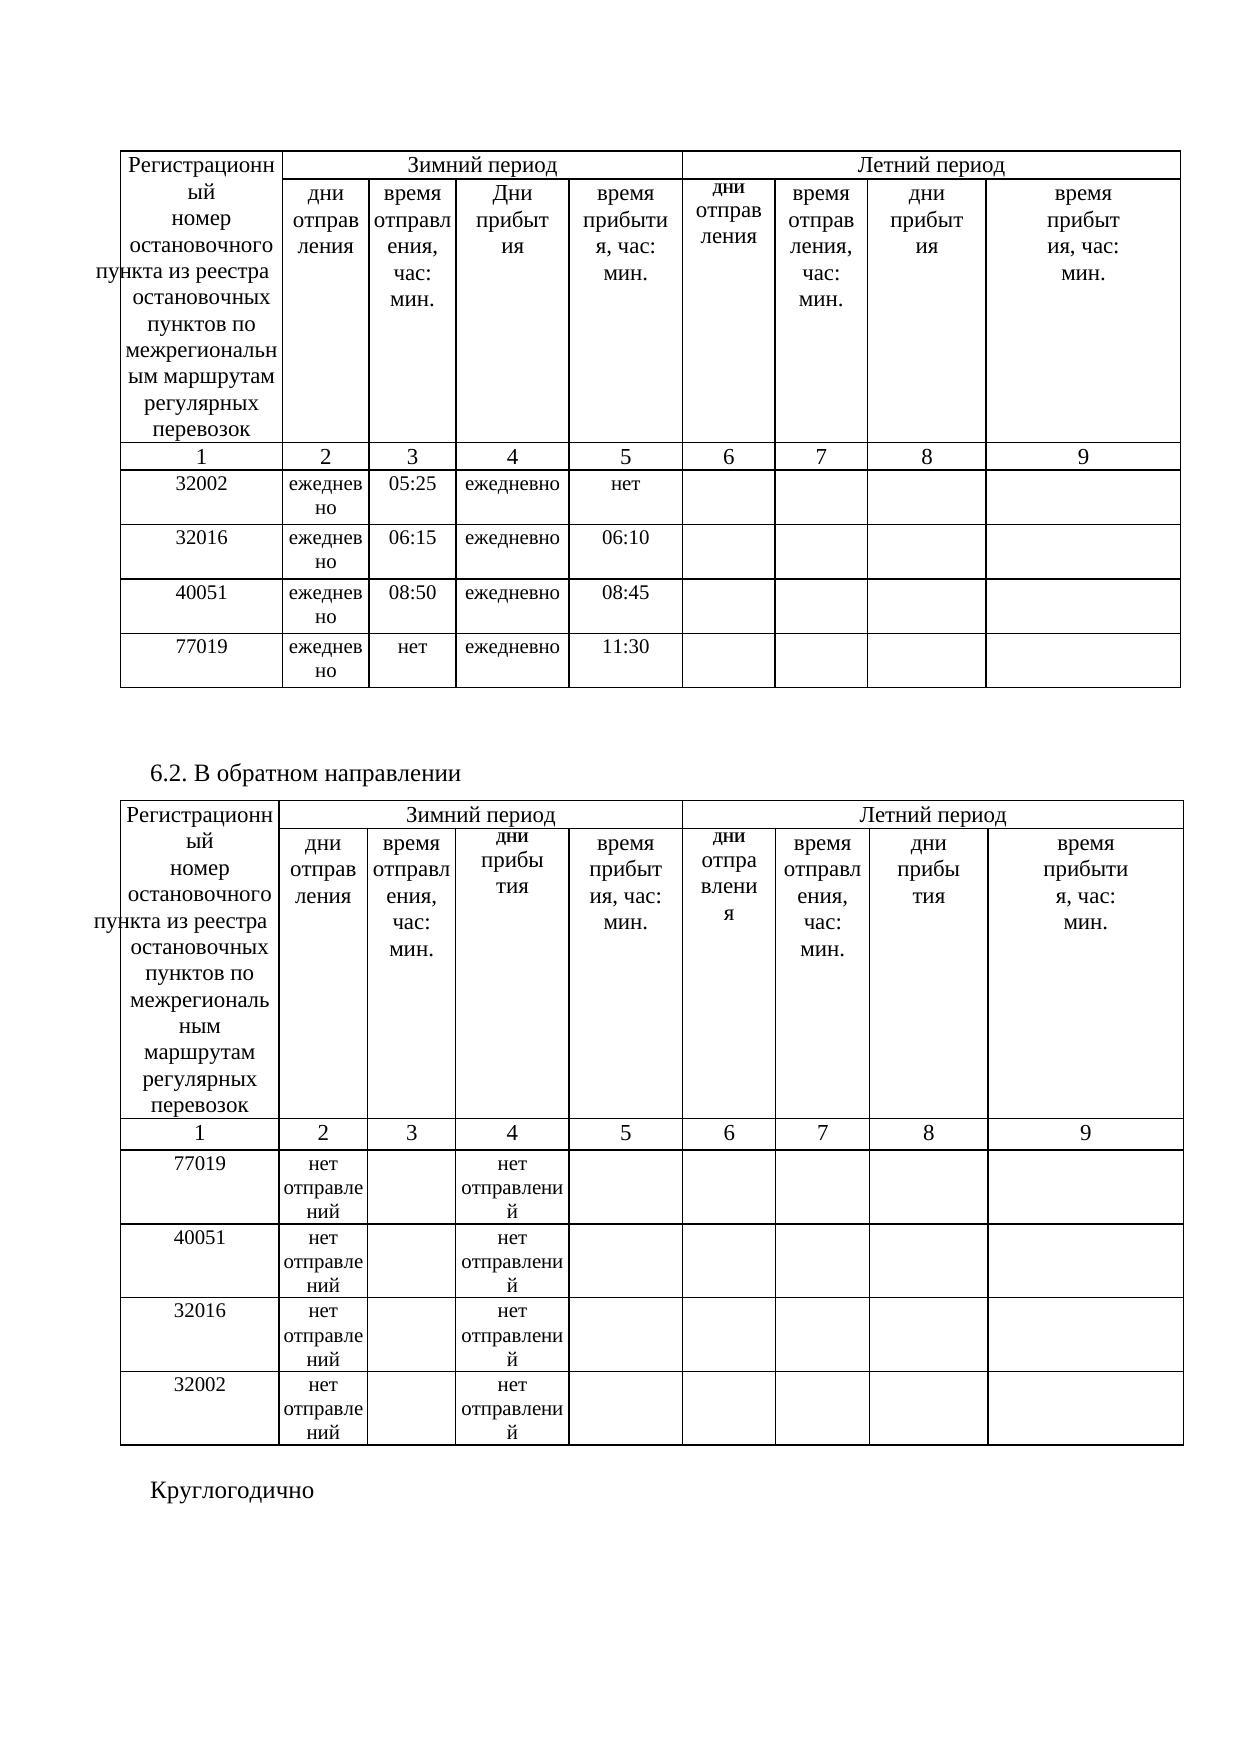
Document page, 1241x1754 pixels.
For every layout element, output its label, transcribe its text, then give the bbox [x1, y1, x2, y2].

table_cell 8 [868, 443, 985, 469]
table_cell ежедневно [457, 525, 568, 578]
table_cell [570, 1225, 682, 1297]
table_cell [989, 1151, 1183, 1223]
table_cell 7 [776, 1119, 869, 1149]
table_header Регистрационный номер остановочного пункта из реестра остановочных пунктов по межрегиональным маршрутам регулярных перевозок [121, 152, 282, 441]
table_cell время прибыт ия, час: мин. [987, 180, 1180, 441]
table_cell нет отправлений [280, 1298, 367, 1371]
table_cell [987, 471, 1180, 524]
table_cell [570, 1151, 682, 1223]
table_cell дни отправ ления [283, 180, 368, 441]
table_cell 77019 [121, 634, 282, 687]
table_cell 2 [283, 443, 368, 469]
table_cell [987, 580, 1180, 632]
table_cell ежедневно [457, 471, 568, 524]
table_cell [989, 1225, 1183, 1297]
table_cell ежедневно [457, 580, 568, 632]
table_cell ежедневно [283, 634, 368, 687]
table_cell [870, 1225, 987, 1297]
table_cell [776, 1225, 869, 1297]
table_cell 77019 [121, 1151, 278, 1223]
table_cell нет отправлений [280, 1225, 367, 1297]
table_cell [683, 1225, 775, 1297]
table_cell [570, 1372, 682, 1444]
table_cell 32016 [121, 1298, 278, 1371]
table_cell время прибыт ия, час: мин. [570, 829, 682, 1117]
table_cell ДНИ отправ ления [683, 180, 774, 441]
table_cell 6 [683, 1119, 775, 1149]
table_cell время отправл ения, час: мин. [776, 829, 869, 1117]
table_cell [683, 1151, 775, 1223]
table_cell [987, 634, 1180, 687]
table_cell [989, 1298, 1183, 1371]
table_cell время отправ ления, час: мин. [776, 180, 867, 441]
table_cell 06:15 [370, 525, 455, 578]
table_cell нет отправлений [456, 1151, 568, 1223]
table_cell дни прибы тия [870, 829, 987, 1117]
table_cell 32002 [121, 471, 282, 524]
table_header Регистрационный номер остановочного пункта из реестра остановочных пунктов по межрегиональным маршрутам регулярных перевозок [121, 801, 278, 1117]
table_cell 11:30 [570, 634, 682, 687]
table_cell ежедневно [283, 580, 368, 632]
table_cell [776, 1372, 869, 1444]
table_cell 2 [280, 1119, 367, 1149]
table_cell ДНИ отпра влени я [683, 829, 775, 1117]
table_cell время прибыти я, час: мин. [570, 180, 682, 441]
table_cell [683, 1372, 775, 1444]
table_cell [776, 580, 867, 632]
table_cell [776, 1151, 869, 1223]
table_cell [683, 471, 774, 524]
table_cell ежедневно [283, 525, 368, 578]
table_cell [368, 1298, 455, 1371]
table_cell [776, 1298, 869, 1371]
table_cell 7 [776, 443, 867, 469]
table_cell [989, 1372, 1183, 1444]
table_cell 08:50 [370, 580, 455, 632]
table_cell 40051 [121, 580, 282, 632]
table_cell время отправл ения, час: мин. [368, 829, 455, 1117]
table_cell 1 [121, 443, 282, 469]
table_cell 32016 [121, 525, 282, 578]
table_cell нет [570, 471, 682, 524]
table_cell ежедневно [283, 471, 368, 524]
table_cell [683, 580, 774, 632]
table_cell время отправл ения, час: мин. [370, 180, 455, 441]
table_cell 8 [870, 1119, 987, 1149]
table_cell 32002 [121, 1372, 278, 1444]
table_cell дни отправ ления [280, 829, 367, 1117]
table_cell [368, 1372, 455, 1444]
table_cell 05:25 [370, 471, 455, 524]
table_cell [868, 471, 985, 524]
table_cell 6 [683, 443, 774, 469]
table_cell [870, 1372, 987, 1444]
table_cell 1 [121, 1119, 278, 1149]
table_header Зимний период [283, 152, 682, 178]
table_cell [368, 1225, 455, 1297]
table_cell [570, 1298, 682, 1371]
table_cell нет отправлений [280, 1151, 367, 1223]
table_cell 5 [570, 443, 682, 469]
table_cell нет отправлений [456, 1372, 568, 1444]
table_cell нет отправлений [456, 1298, 568, 1371]
table_cell [870, 1151, 987, 1223]
text Круглогодично [150, 1475, 1090, 1503]
table_cell [683, 634, 774, 687]
table_cell 3 [370, 443, 455, 469]
table_header Летний период [683, 801, 1183, 828]
table_cell ежедневно [457, 634, 568, 687]
table_cell 5 [570, 1119, 682, 1149]
table_header Зимний период [280, 801, 682, 828]
table_cell ДНИ прибы тия [456, 829, 568, 1117]
table_cell [776, 634, 867, 687]
table_cell [776, 525, 867, 578]
table_cell 4 [457, 443, 568, 469]
table_cell 3 [368, 1119, 455, 1149]
table_cell дни прибыт ия [868, 180, 985, 441]
table_cell [870, 1298, 987, 1371]
table_cell 9 [989, 1119, 1183, 1149]
table_cell [868, 580, 985, 632]
table_cell [987, 525, 1180, 578]
table_cell [776, 471, 867, 524]
table_cell Дни прибыт ия [457, 180, 568, 441]
table_cell [868, 634, 985, 687]
table_cell [868, 525, 985, 578]
table_cell 40051 [121, 1225, 278, 1297]
table_cell 4 [456, 1119, 568, 1149]
table_cell 08:45 [570, 580, 682, 632]
table_cell 06:10 [570, 525, 682, 578]
text 6.2. В обратном направлении [150, 758, 1090, 787]
table_cell нет отправлений [456, 1225, 568, 1297]
table_cell [368, 1151, 455, 1223]
table_cell 9 [987, 443, 1180, 469]
table_cell время прибыти я, час: мин. [989, 829, 1183, 1117]
table_cell нет отправлений [280, 1372, 367, 1444]
table_cell нет [370, 634, 455, 687]
table_cell [683, 525, 774, 578]
table_header Летний период [683, 152, 1180, 178]
table_cell [683, 1298, 775, 1371]
